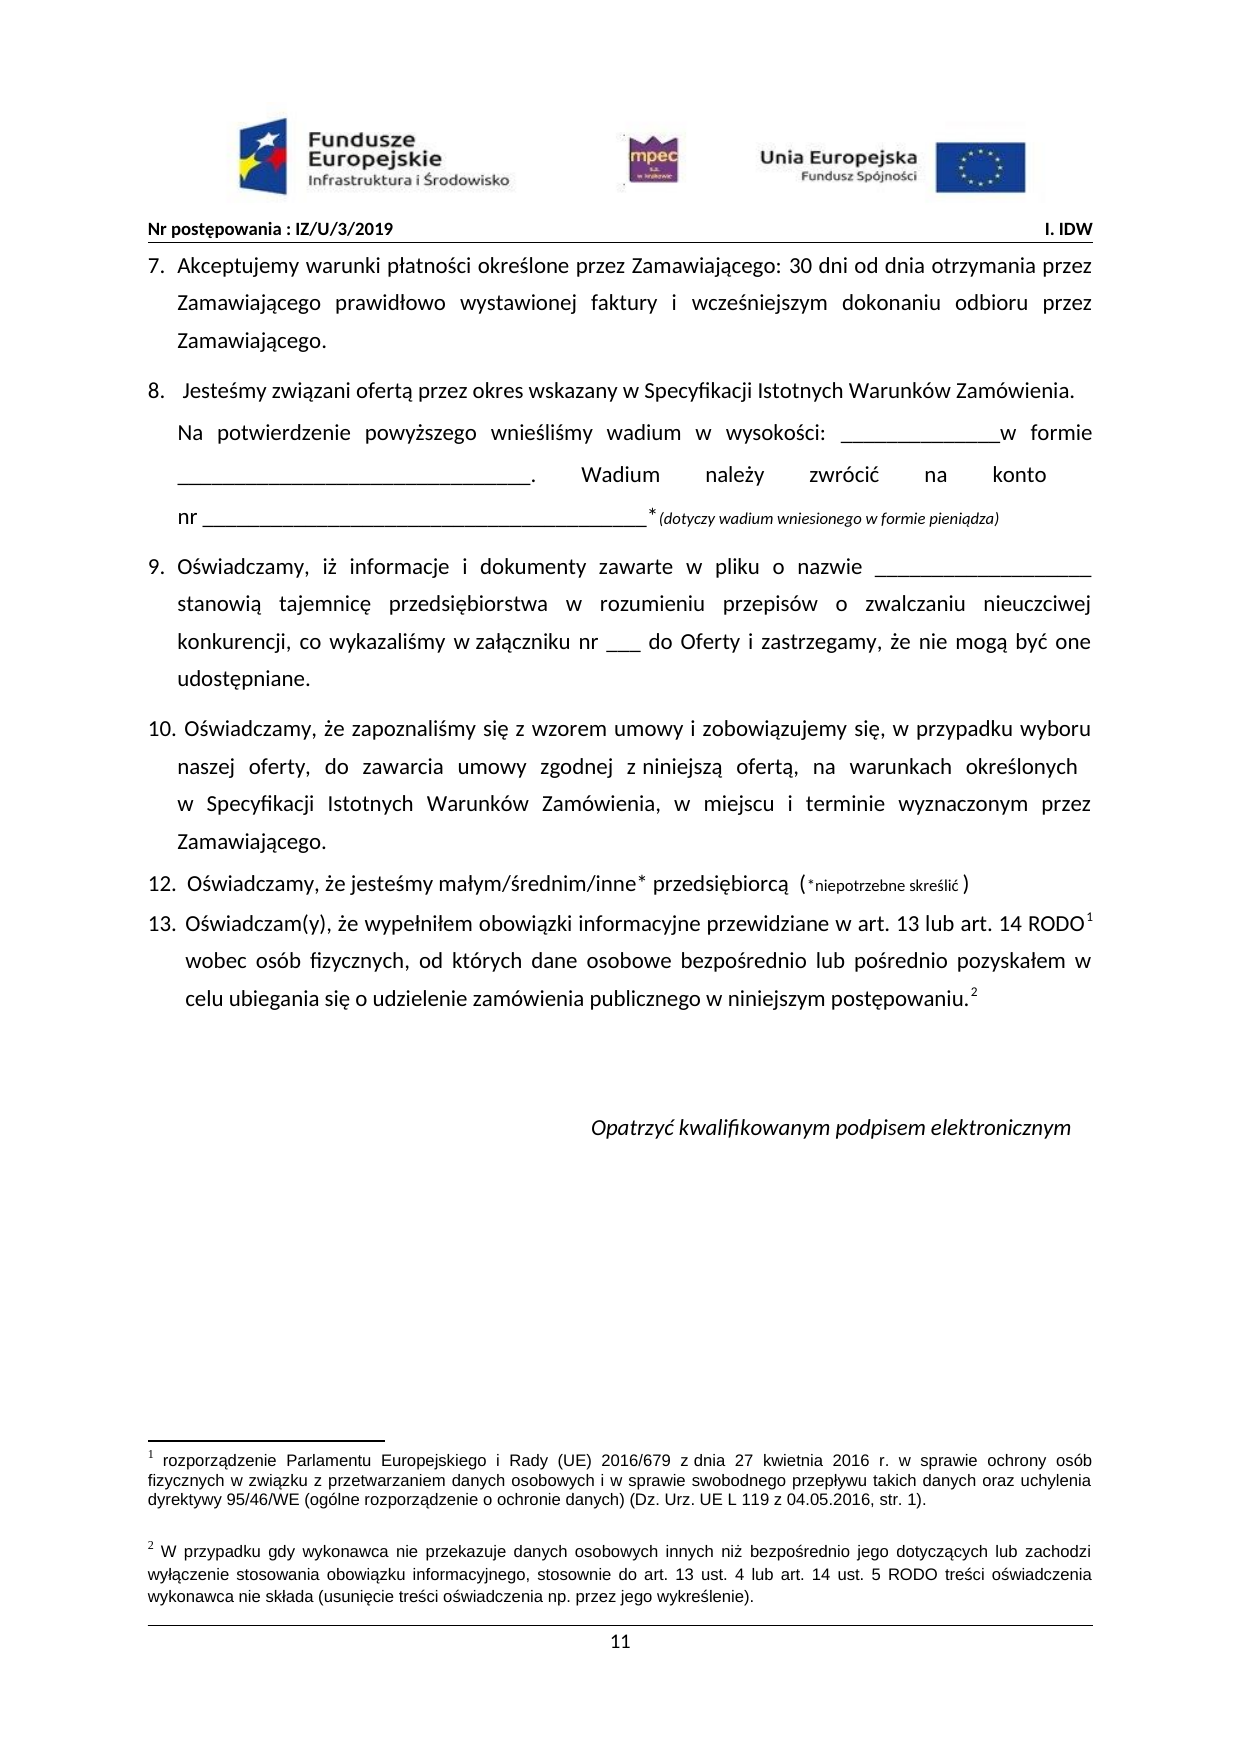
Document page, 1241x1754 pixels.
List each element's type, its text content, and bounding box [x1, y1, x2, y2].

text Opatrzyć kwalifikowanym podpisem elektronicznym [185, 1113, 1093, 1142]
list Akceptujemy warunki płatności określone przez Zamawiającego: 30 dni od dnia otrzymania przez Zamawiającego prawidłowo wystawionej faktury i wcześniejszym dokonaniu odbioru przez Zamawiającego. [148, 243, 1093, 356]
list 12. Oświadczamy, że jesteśmy małym/średnim/inne* przedsiębiorcą (*niepotrzebne skreślić ) [148, 869, 1093, 897]
list Oświadczamy, iż informacje i dokumenty zawarte w pliku o nazwie ___________________ stanowią tajemnicę przedsiębiorstwa w rozumieniu przepisów o zwalczaniu nieuczciwej konkurencji, co wykazaliśmy w załączniku nr ___ do Oferty i zastrzegamy, że nie mogą być one udostępniane. [148, 544, 1093, 694]
text Na potwierdzenie powyższego wnieśliśmy wadium w wysokości: ______________w formie _______________________________. Wadium należy zwrócić na konto nr _______________________________________*(dotyczy wadium wniesionego w formie pieniądza) [177, 418, 1093, 530]
list Oświadczamy, że zapoznaliśmy się z wzorem umowy i zobowiązujemy się, w przypadku wyboru naszej oferty, do zawarcia umowy zgodnej z niniejszą ofertą, na warunkach określonych w Specyfikacji Istotnych Warunków Zamówienia, w miejscu i terminie wyznaczonym przez Zamawiającego. [148, 707, 1093, 857]
picture [147, 102, 1129, 218]
list Oświadczam(y), że wypełniłem obowiązki informacyjne przewidziane w art. 13 lub art. 14 RODO wobec osób fizycznych, od których dane osobowe bezpośrednio lub pośrednio pozyskałem w celu ubiegania się o udzielenie zamówienia publicznego w niniejszym postępowaniu. [148, 901, 1093, 1014]
list Jesteśmy związani ofertą przez okres wskazany w Specyfikacji Istotnych Warunków Zamówienia. [148, 368, 1093, 406]
